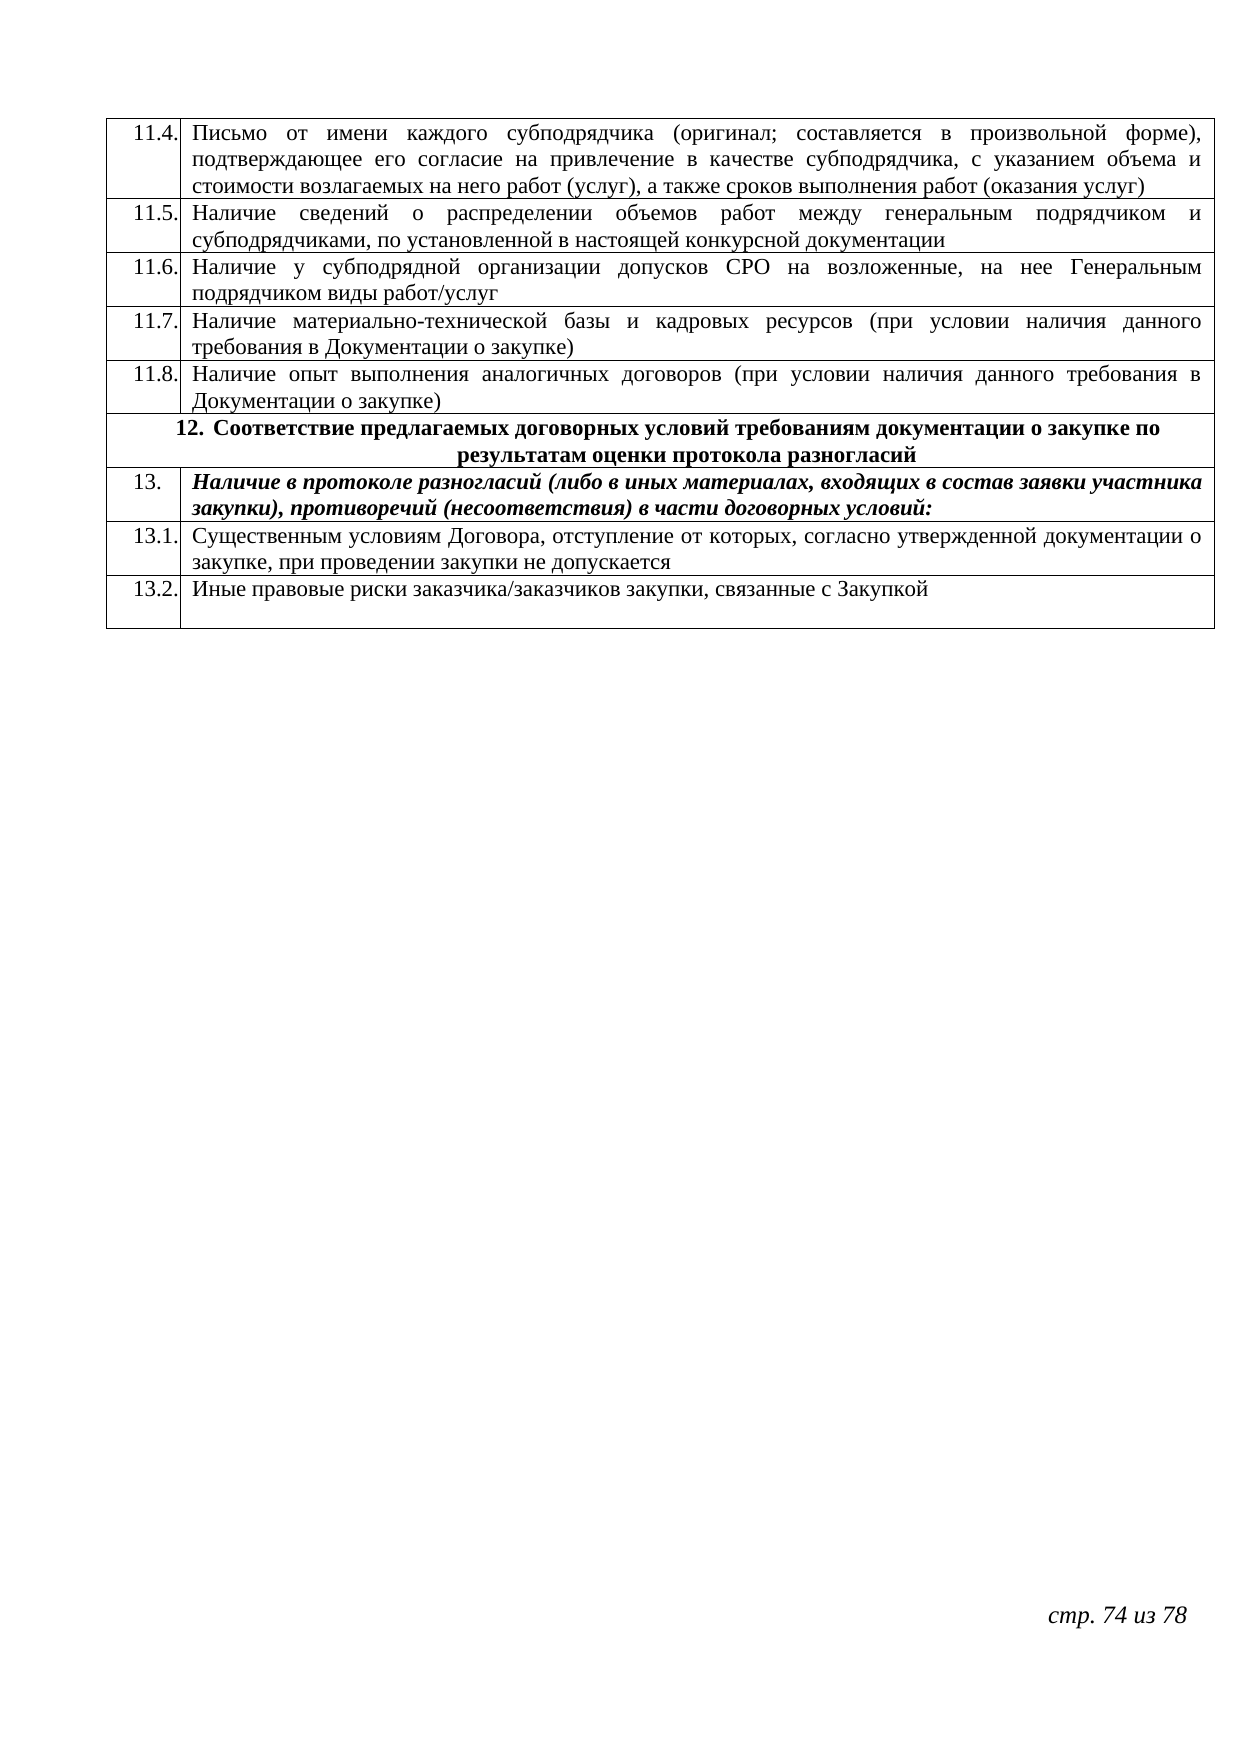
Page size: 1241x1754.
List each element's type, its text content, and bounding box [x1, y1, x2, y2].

table_cell [107, 307, 180, 359]
table_cell Наличие опыт выполнения аналогичных договоров (при условии наличия данного требования в Документации о закупке) [181, 361, 1214, 413]
table_cell Письмо от имени каждого субподрядчика (оригинал; составляется в произвольной форме), подтверждающее его согласие на привлечение в качестве субподрядчика, с указанием объема и стоимости возлагаемых на него работ (услуг), а также сроков выполнения работ (оказания услуг) [181, 119, 1214, 198]
table_cell [107, 576, 180, 628]
table_cell Наличие у субподрядной организации допусков СРО на возложенные, на нее Генеральным подрядчиком виды работ/услуг [181, 253, 1214, 306]
table_cell Существенным условиям Договора, отступление от которых, согласно утвержденной документации о закупке, при проведении закупки не допускается [181, 522, 1214, 574]
table_cell Наличие в протоколе разногласий (либо в иных материалах, входящих в состав заявки участника закупки), противоречий (несоответствия) в части договорных условий: [181, 468, 1214, 521]
table_cell [107, 119, 180, 198]
table_cell [107, 468, 180, 521]
table_cell [107, 361, 180, 413]
table_cell Наличие материально-технической базы и кадровых ресурсов (при условии наличия данного требования в Документации о закупке) [181, 307, 1214, 359]
table_cell Иные правовые риски заказчика/заказчиков закупки, связанные с Закупкой [181, 576, 1214, 628]
table_cell Наличие сведений о распределении объемов работ между генеральным подрядчиком и субподрядчиками, по установленной в настоящей конкурсной документации [181, 199, 1214, 252]
table_cell [107, 522, 180, 574]
table_cell Соответствие предлагаемых договорных условий требованиям документации о закупке по результатам оценки протокола разногласий [107, 414, 1214, 467]
table_cell [107, 199, 180, 252]
table_cell [107, 253, 180, 306]
